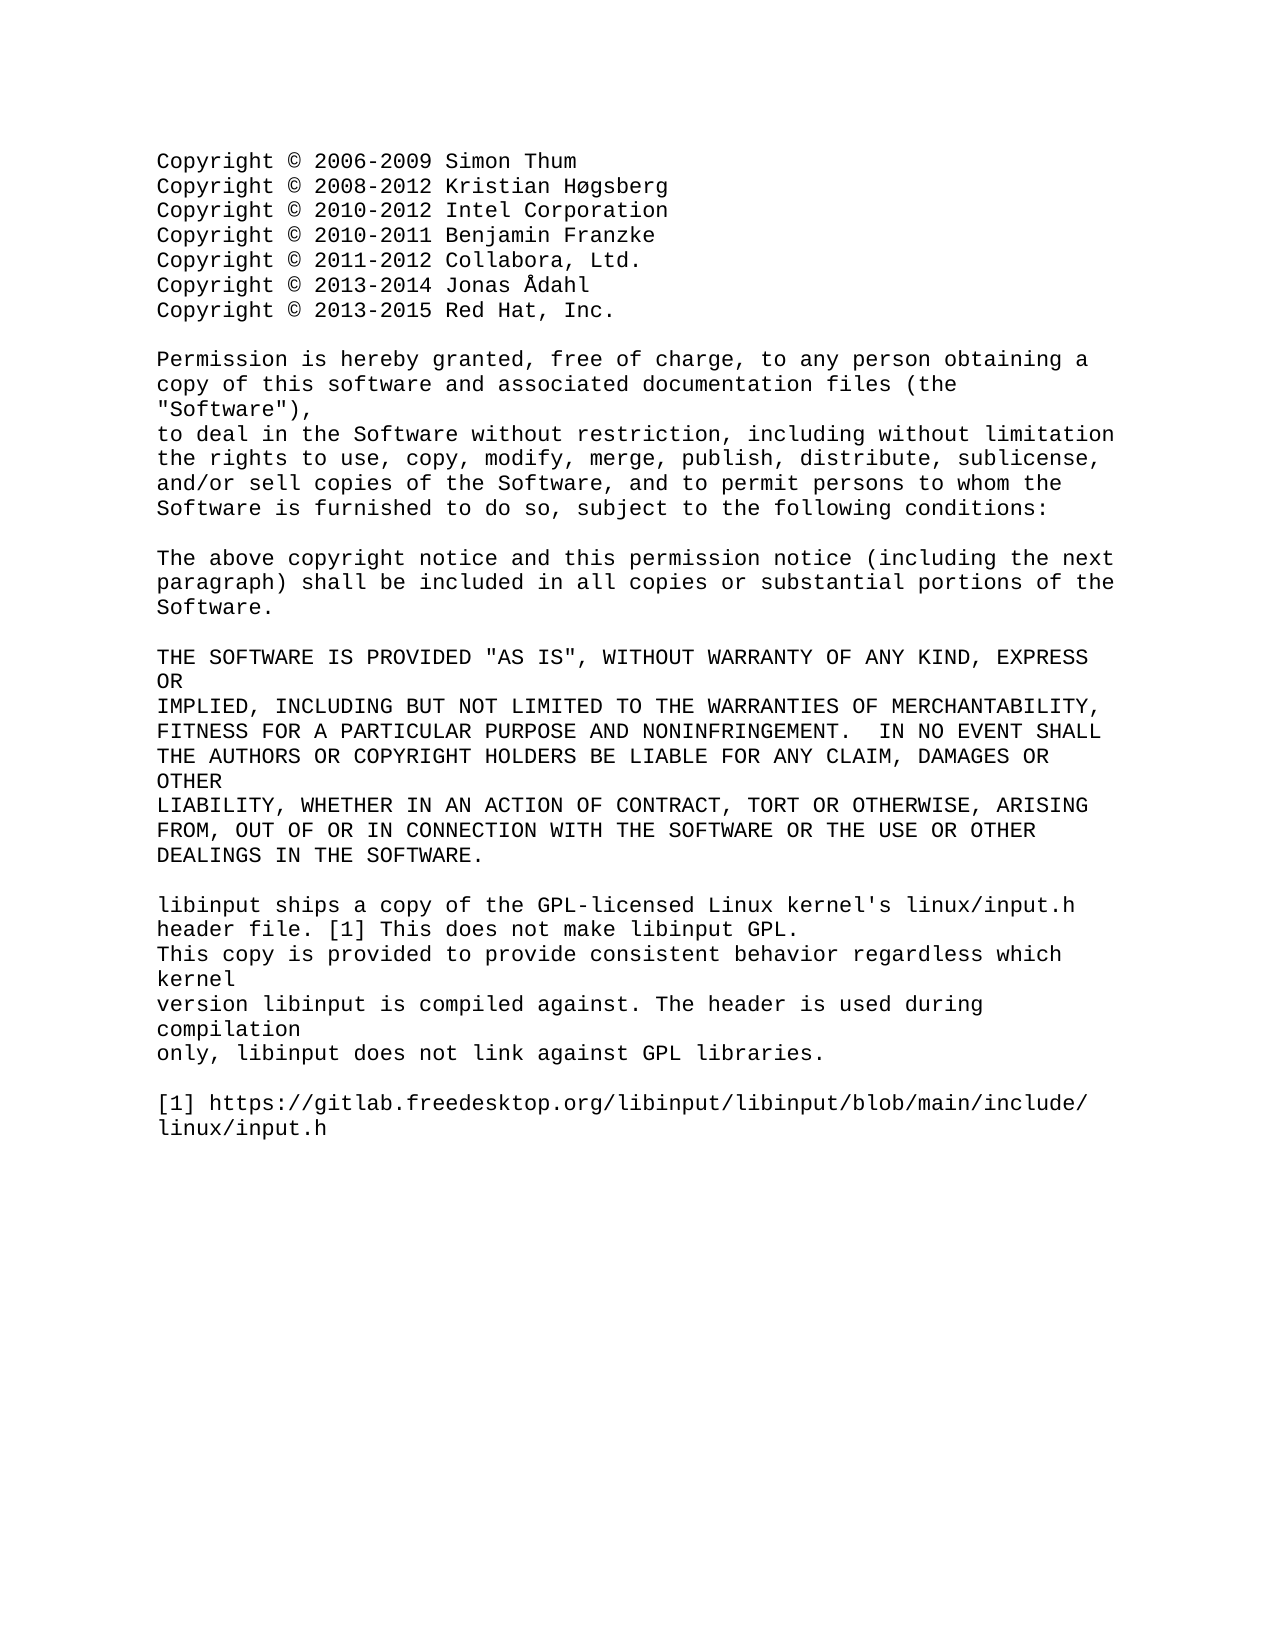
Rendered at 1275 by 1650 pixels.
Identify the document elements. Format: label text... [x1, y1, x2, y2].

text The above copyright notice and this permission notice (including the next [156, 547, 1118, 571]
text to deal in the Software without restriction, including without limitation [156, 423, 1118, 447]
text Copyright © 2013-2015 Red Hat, Inc. [156, 299, 1118, 323]
text header file. [1] This does not make libinput GPL. [156, 918, 1118, 943]
text LIABILITY, WHETHER IN AN ACTION OF CONTRACT, TORT OR OTHERWISE, ARISING [156, 794, 1118, 819]
text Permission is hereby granted, free of charge, to any person obtaining a [156, 348, 1118, 373]
text Copyright © 2008-2012 Kristian Høgsberg [156, 175, 1118, 199]
text paragraph) shall be included in all copies or substantial portions of the [156, 571, 1118, 596]
text only, libinput does not link against GPL libraries. [156, 1042, 1118, 1067]
text the rights to use, copy, modify, merge, publish, distribute, sublicense, [156, 447, 1118, 472]
text Software is furnished to do so, subject to the following conditions: [156, 497, 1118, 522]
text and/or sell copies of the Software, and to permit persons to whom the [156, 472, 1118, 497]
text Copyright © 2011-2012 Collabora, Ltd. [156, 249, 1118, 274]
text version libinput is compiled against. The header is used during compilation [156, 993, 1118, 1042]
text IMPLIED, INCLUDING BUT NOT LIMITED TO THE WARRANTIES OF MERCHANTABILITY, [156, 695, 1118, 720]
text copy of this software and associated documentation files (the "Software"), [156, 373, 1118, 423]
text FITNESS FOR A PARTICULAR PURPOSE AND NONINFRINGEMENT. IN NO EVENT SHALL [156, 720, 1118, 745]
text Software. [156, 596, 1118, 621]
text Copyright © 2013-2014 Jonas Ådahl [156, 274, 1118, 299]
text Copyright © 2006-2009 Simon Thum [156, 150, 1118, 175]
text [1] https://gitlab.freedesktop.org/libinput/libinput/blob/main/include/linux/input.h [156, 1092, 1118, 1142]
text Copyright © 2010-2011 Benjamin Franzke [156, 224, 1118, 249]
text libinput ships a copy of the GPL-licensed Linux kernel's linux/input.h [156, 894, 1118, 918]
text Copyright © 2010-2012 Intel Corporation [156, 199, 1118, 224]
text This copy is provided to provide consistent behavior regardless which kernel [156, 943, 1118, 993]
text THE SOFTWARE IS PROVIDED "AS IS", WITHOUT WARRANTY OF ANY KIND, EXPRESS OR [156, 646, 1118, 695]
text THE AUTHORS OR COPYRIGHT HOLDERS BE LIABLE FOR ANY CLAIM, DAMAGES OR OTHER [156, 745, 1118, 794]
text DEALINGS IN THE SOFTWARE. [156, 844, 1118, 869]
text FROM, OUT OF OR IN CONNECTION WITH THE SOFTWARE OR THE USE OR OTHER [156, 819, 1118, 844]
